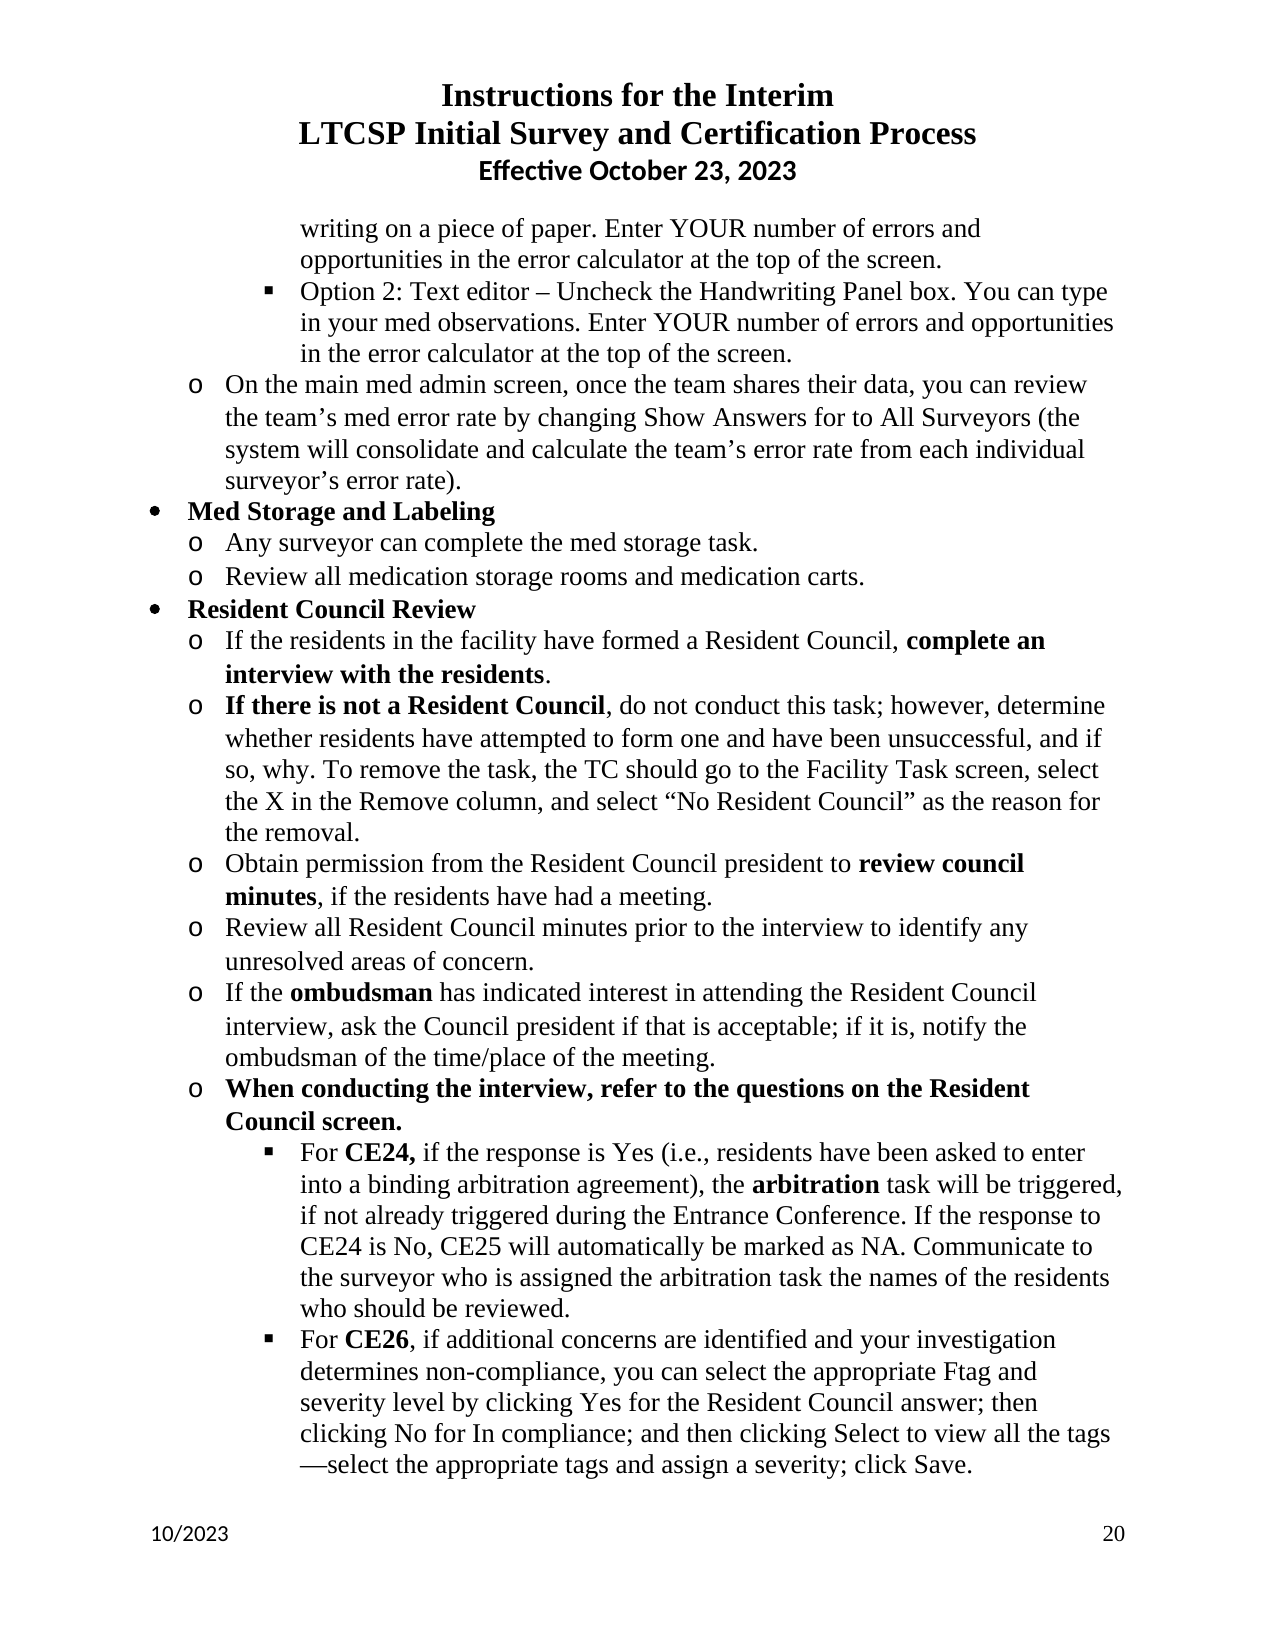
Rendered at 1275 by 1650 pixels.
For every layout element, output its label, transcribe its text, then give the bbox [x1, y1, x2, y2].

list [262, 212, 1125, 274]
list Med Storage and Labeling [150, 495, 1125, 526]
list If the residents in the facility have formed a Resident Council, complete an interview with the residents. [187, 624, 1125, 689]
list Review all medication storage rooms and medication carts. [187, 560, 1125, 593]
list Review all Resident Council minutes prior to the interview to identify any unresolved areas of concern. [187, 912, 1125, 976]
list Resident Council Review [150, 593, 1125, 624]
list On the main med admin screen, once the team shares their data, you can review the team’s med error rate by changing Show Answers for to All Surveyors (the system will consolidate and calculate the team’s error rate from each individual surveyor’s error rate). [187, 368, 1125, 495]
list For CE24, if the response is Yes (i.e., residents have been asked to enter into a binding arbitration agreement), the arbitration task will be triggered, if not already triggered during the Entrance Conference. If the response to CE24 is No, CE25 will automatically be marked as NA. Communicate to the surveyor who is assigned the arbitration task the names of the residents who should be reviewed. [262, 1136, 1125, 1323]
list For CE26, if additional concerns are identified and your investigation determines non-compliance, you can select the appropriate Ftag and severity level by clicking Yes for the Resident Council answer; then clicking No for In compliance; and then clicking Select to view all the tags—select the appropriate tags and assign a severity; click Save. [262, 1323, 1125, 1479]
list Obtain permission from the Resident Council president to review council minutes, if the residents have had a meeting. [187, 847, 1125, 912]
list Option 2: Text editor – Uncheck the Handwriting Panel box. You can type in your med observations. Enter YOUR number of errors and opportunities in the error calculator at the top of the screen. [262, 274, 1125, 368]
list Any surveyor can complete the med storage task. [187, 526, 1125, 560]
list If there is not a Resident Council, do not conduct this task; however, determine whether residents have attempted to form one and have been unsuccessful, and if so, why. To remove the task, the TC should go to the Facility Task screen, select the X in the Remove column, and select “No Resident Council” as the reason for the removal. [187, 689, 1125, 847]
list When conducting the interview, refer to the questions on the Resident Council screen. [187, 1072, 1125, 1136]
list If the ombudsman has indicated interest in attending the Resident Council interview, ask the Council president if that is acceptable; if it is, notify the ombudsman of the time/place of the meeting. [187, 976, 1125, 1072]
